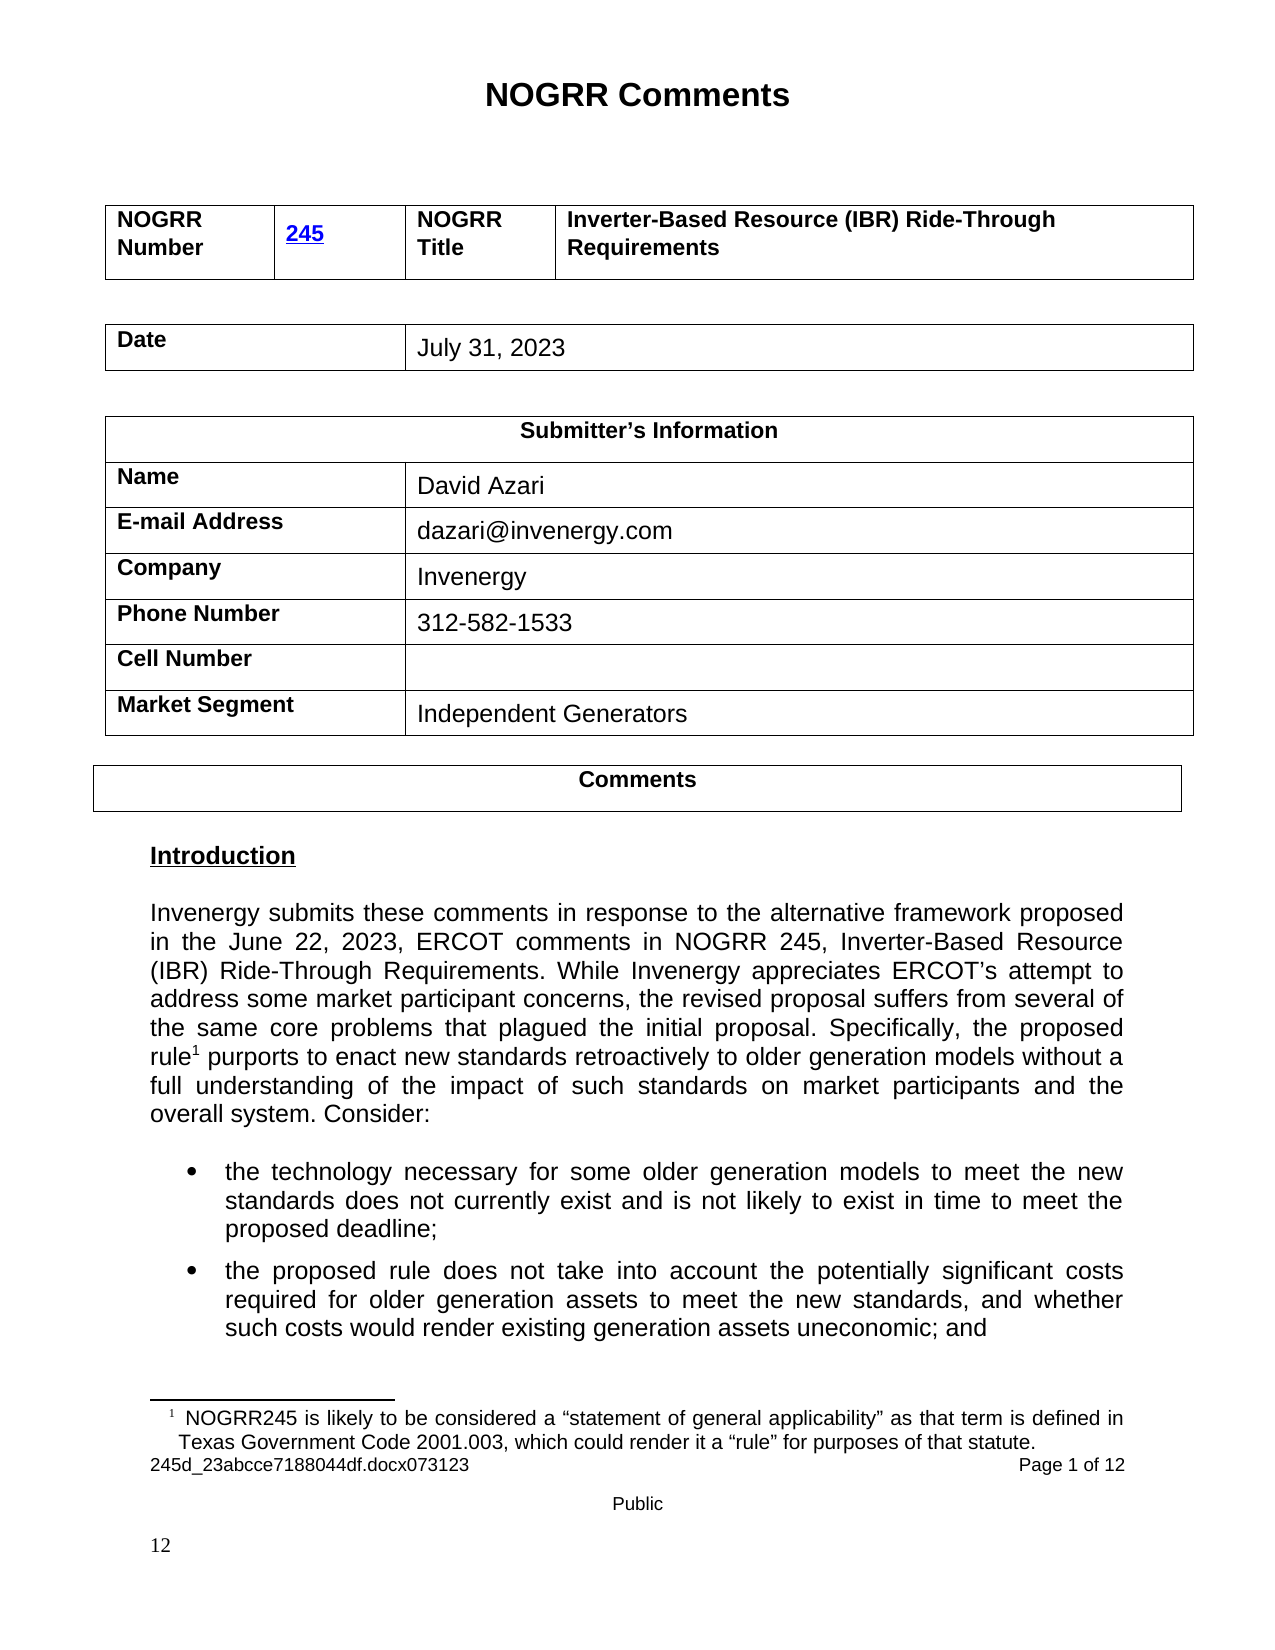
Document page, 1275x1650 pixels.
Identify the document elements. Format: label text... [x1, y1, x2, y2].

table_cell E-mail Address [106, 508, 405, 553]
table_cell Phone Number [106, 600, 405, 644]
table_header NOGRR Number [106, 206, 274, 279]
table_cell Company [106, 554, 405, 598]
text Introduction [150, 841, 1125, 869]
table_cell Invenergy [406, 554, 1193, 598]
table_cell Market Segment [106, 691, 405, 735]
table_cell Name [106, 463, 405, 507]
table_cell Cell Number [106, 645, 405, 690]
table_cell [406, 645, 1193, 690]
table_header 245 [275, 206, 405, 279]
table_header NOGRR Title [406, 206, 555, 279]
table_cell Independent Generators [406, 691, 1193, 735]
table_cell dazari@invenergy.com [406, 508, 1193, 553]
table_header Submitter’s Information [106, 417, 1193, 462]
table_header Comments [94, 766, 1181, 811]
list the proposed rule does not take into account the potentially significant costs required for older generation assets to meet the new standards, and whether such costs would render existing generation assets uneconomic; and [187, 1256, 1125, 1342]
table_header Date [106, 325, 405, 370]
text Invenergy submits these comments in response to the alternative framework proposed in the June 22, 2023, ERCOT comments in NOGRR 245, Inverter-Based Resource (IBR) Ride-Through Requirements. While Invenergy appreciates ERCOT’s attempt to address some market participant concerns, the revised proposal suffers from several of the same core problems that plagued the initial proposal. Specifically, the proposed rule purports to enact new standards retroactively to older generation models without a full understanding of the impact of such standards on market participants and the overall system. Consider: [150, 898, 1125, 1128]
table_cell David Azari [406, 463, 1193, 507]
table_header Inverter-Based Resource (IBR) Ride-Through Requirements [556, 206, 1193, 279]
table_header July 31, 2023 [406, 325, 1193, 370]
list the technology necessary for some older generation models to meet the new standards does not currently exist and is not likely to exist in time to meet the proposed deadline; [187, 1157, 1125, 1243]
table_cell 312-582-1533 [406, 600, 1193, 644]
